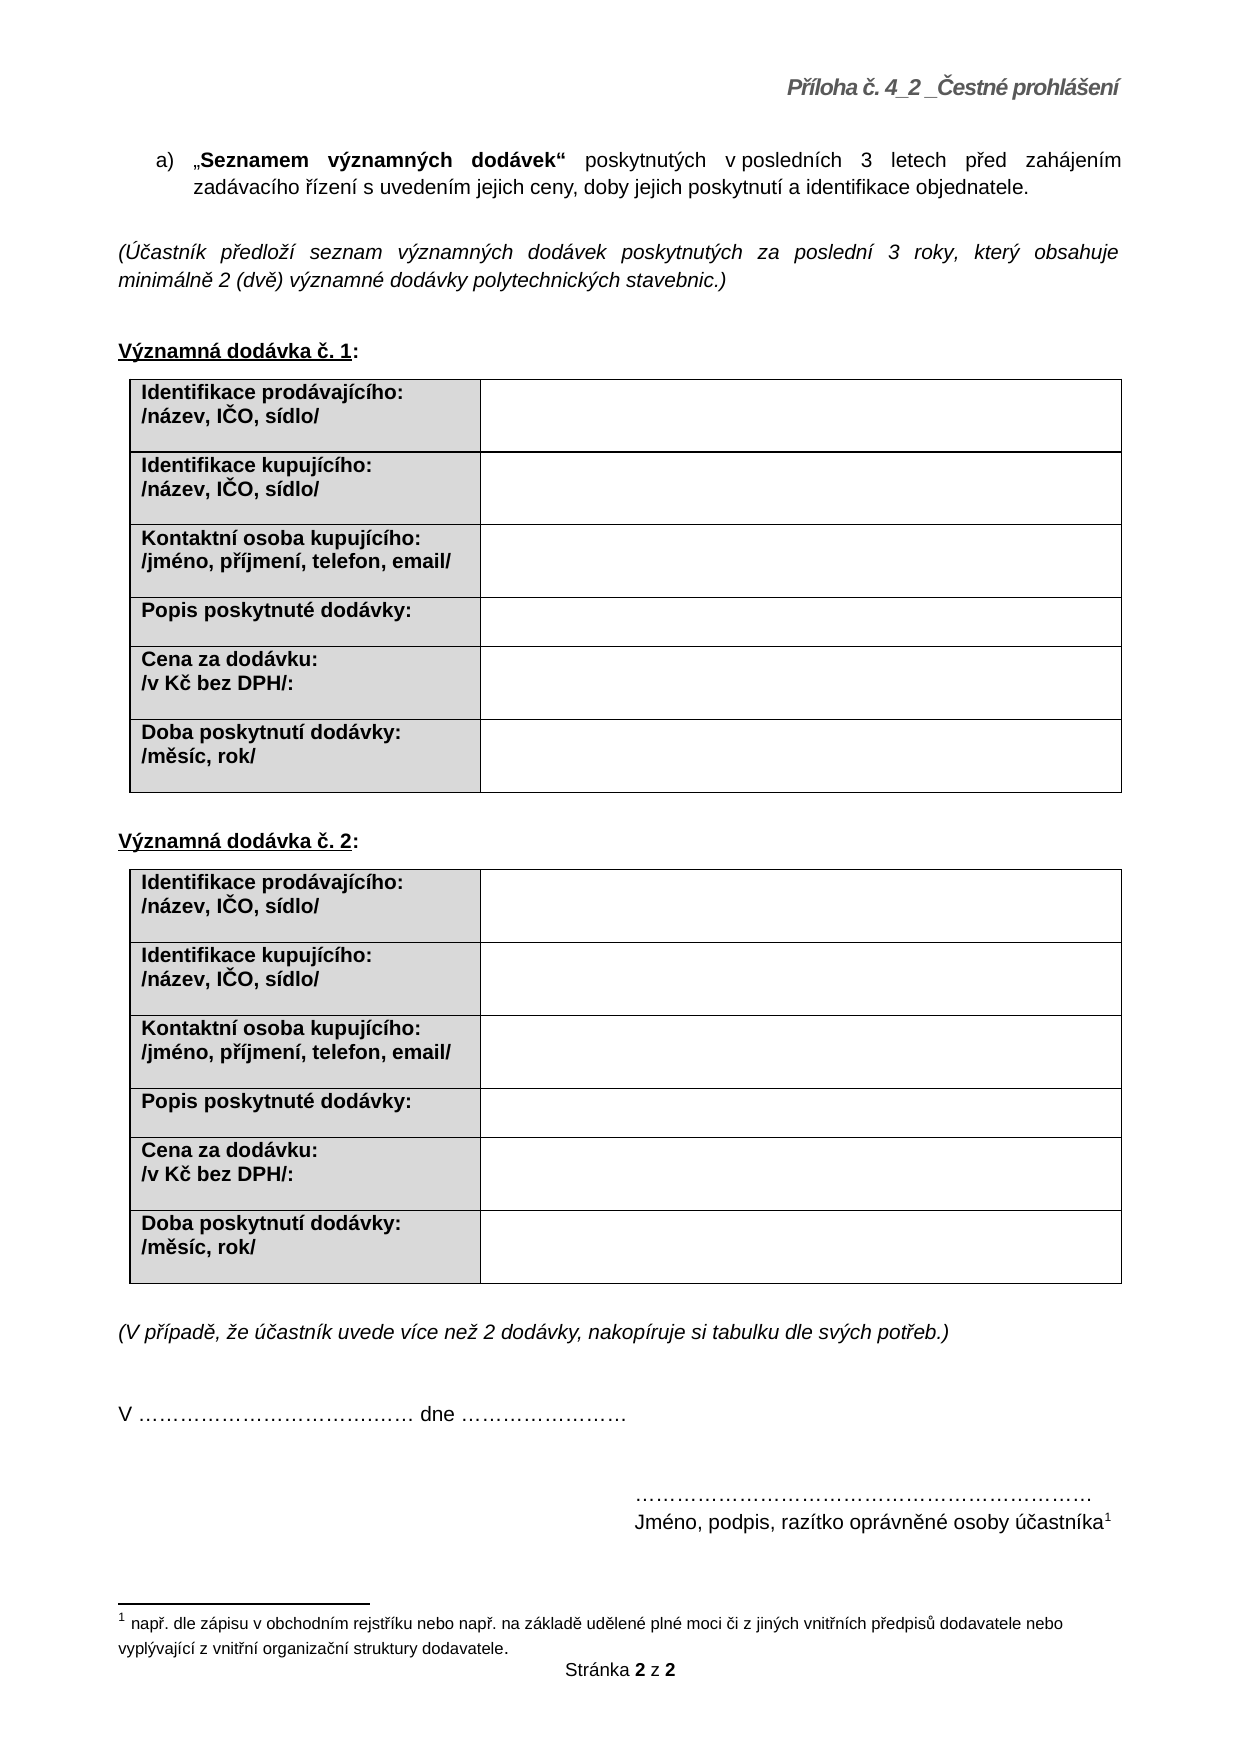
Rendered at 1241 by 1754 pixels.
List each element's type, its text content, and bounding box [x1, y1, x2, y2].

text V …………………………….…… dne …………………… [118, 1402, 1122, 1426]
table_cell Doba poskytnutí dodávky: /měsíc, rok/ [131, 1211, 480, 1283]
table_cell Identifikace kupujícího: /název, IČO, sídlo/ [131, 453, 480, 524]
table_cell [481, 720, 1121, 792]
table_cell Kontaktní osoba kupujícího: /jméno, příjmení, telefon, email/ [131, 525, 480, 597]
table_cell Cena za dodávku: /v Kč bez DPH/: [131, 1138, 480, 1210]
list „Seznamem významných dodávek“ poskytnutých v posledních 3 letech před zahájením zadávacího řízení s uvedením jejich ceny, doby jejich poskytnutí a identifikace objednatele. [156, 148, 1122, 199]
table_cell Kontaktní osoba kupujícího: /jméno, příjmení, telefon, email/ [131, 1016, 480, 1088]
table_header [481, 870, 1121, 942]
table_cell [481, 1016, 1121, 1088]
text (V případě, že účastník uvede více než 2 dodávky, nakopíruje si tabulku dle svých potřeb.) [118, 1319, 1122, 1343]
subtitle Významná dodávka č. 2: [118, 829, 1122, 853]
table_cell Cena za dodávku: /v Kč bez DPH/: [131, 647, 480, 719]
subtitle Významná dodávka č. 1: [118, 338, 1122, 362]
table_cell [481, 525, 1121, 597]
table_cell [481, 598, 1121, 646]
table_cell Identifikace kupujícího: /název, IČO, sídlo/ [131, 943, 480, 1015]
table_cell Popis poskytnuté dodávky: [131, 1089, 480, 1137]
table_cell [481, 1211, 1121, 1283]
table_cell [481, 943, 1121, 1015]
table_cell [481, 453, 1121, 524]
table_cell [481, 1138, 1121, 1210]
table_cell Doba poskytnutí dodávky: /měsíc, rok/ [131, 720, 480, 792]
text Jméno, podpis, razítko oprávněné osoby účastníka [561, 1509, 1122, 1533]
table_cell [481, 647, 1121, 719]
table_cell Popis poskytnuté dodávky: [131, 598, 480, 646]
text ………………………………………………………… [561, 1482, 1122, 1506]
table_header [481, 380, 1121, 451]
text (Účastník předloží seznam významných dodávek poskytnutých za poslední 3 roky, který obsahuje minimálně 2 (dvě) významné dodávky polytechnických stavebnic.) [118, 240, 1122, 291]
table_header Identifikace prodávajícího: /název, IČO, sídlo/ [131, 380, 480, 451]
table_header Identifikace prodávajícího: /název, IČO, sídlo/ [131, 870, 480, 942]
table_cell [481, 1089, 1121, 1137]
